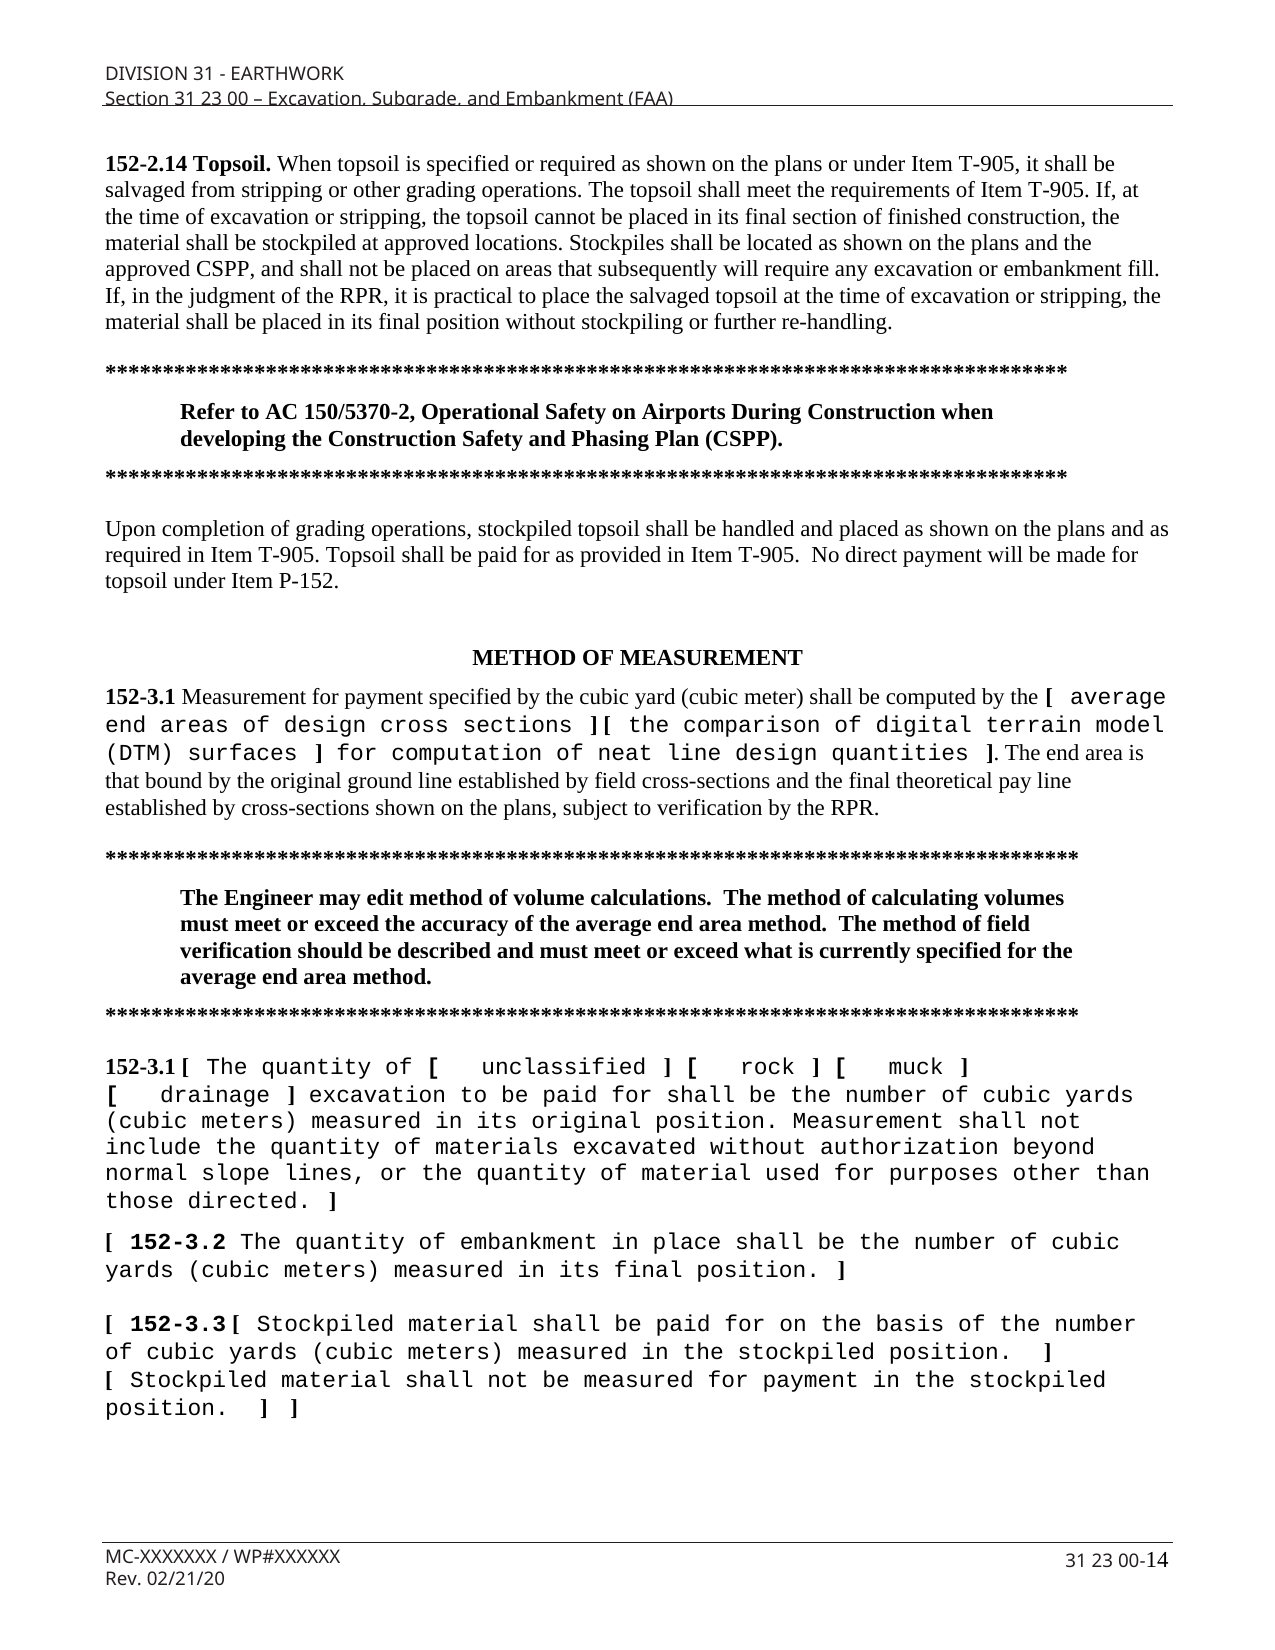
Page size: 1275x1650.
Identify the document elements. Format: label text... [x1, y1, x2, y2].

text ************************************************************************************ [105, 463, 1170, 490]
text ************************************************************************************* [105, 1002, 1170, 1028]
text The Engineer may edit method of volume calculations. The method of calculating volumes must meet or exceed the accuracy of the average end area method. The method of field verification should be described and must meet or exceed what is currently specified for the average end area method. [180, 884, 1095, 989]
text 152-2.14 Topsoil. When topsoil is specified or required as shown on the plans or under Item T-905, it shall be salvaged from stripping or other grading operations. The topsoil shall meet the requirements of Item T-905. If, at the time of excavation or stripping, the topsoil cannot be placed in its final section of finished construction, the material shall be stockpiled at approved locations. Stockpiles shall be located as shown on the plans and the approved CSPP, and shall not be placed on areas that subsequently will require any excavation or embankment fill. If, in the judgment of the RPR, it is practical to place the salvaged topsoil at the time of excavation or stripping, the material shall be placed in its final position without stockpiling or further re-handling. [105, 150, 1170, 334]
text ************************************************************************************ [105, 359, 1170, 386]
text Refer to AC 150/5370-2, Operational Safety on Airports During Construction when developing the Construction Safety and Phasing Plan (CSPP). [180, 398, 1095, 451]
text ************************************************************************************* [105, 845, 1170, 872]
text METHOD OF MEASUREMENT [105, 644, 1170, 670]
text 152-3.1 [ The quantity of [ unclassified ] [ rock ] [ muck ] [ drainage ] excavation to be paid for shall be the number of cubic yards (cubic meters) measured in its original position. Measurement shall not include the quantity of materials excavated without authorization beyond normal slope lines, or the quantity of material used for purposes other than those directed. ] [105, 1053, 1170, 1216]
text Upon completion of grading operations, stockpiled topsoil shall be handled and placed as shown on the plans and as required in Item T-905. Topsoil shall be paid for as provided in Item T-905. No direct payment will be made for topsoil under Item P-152. [105, 515, 1170, 594]
text [ 152-3.3 [ Stockpiled material shall be paid for on the basis of the number of cubic yards (cubic meters) measured in the stockpiled position. ] [ Stockpiled material shall not be measured for payment in the stockpiled position. ] ] [105, 1310, 1170, 1423]
text [ 152-3.2 The quantity of embankment in place shall be the number of cubic yards (cubic meters) measured in its final position. ] [105, 1228, 1170, 1285]
text 152-3.1 Measurement for payment specified by the cubic yard (cubic meter) shall be computed by the [ average end areas of design cross sections ] [ the comparison of digital terrain model (DTM) surfaces ] for computation of neat line design quantities ]. The end area is that bound by the original ground line established by field cross-sections and the final theoretical pay line established by cross-sections shown on the plans, subject to verification by the RPR. [105, 683, 1170, 820]
